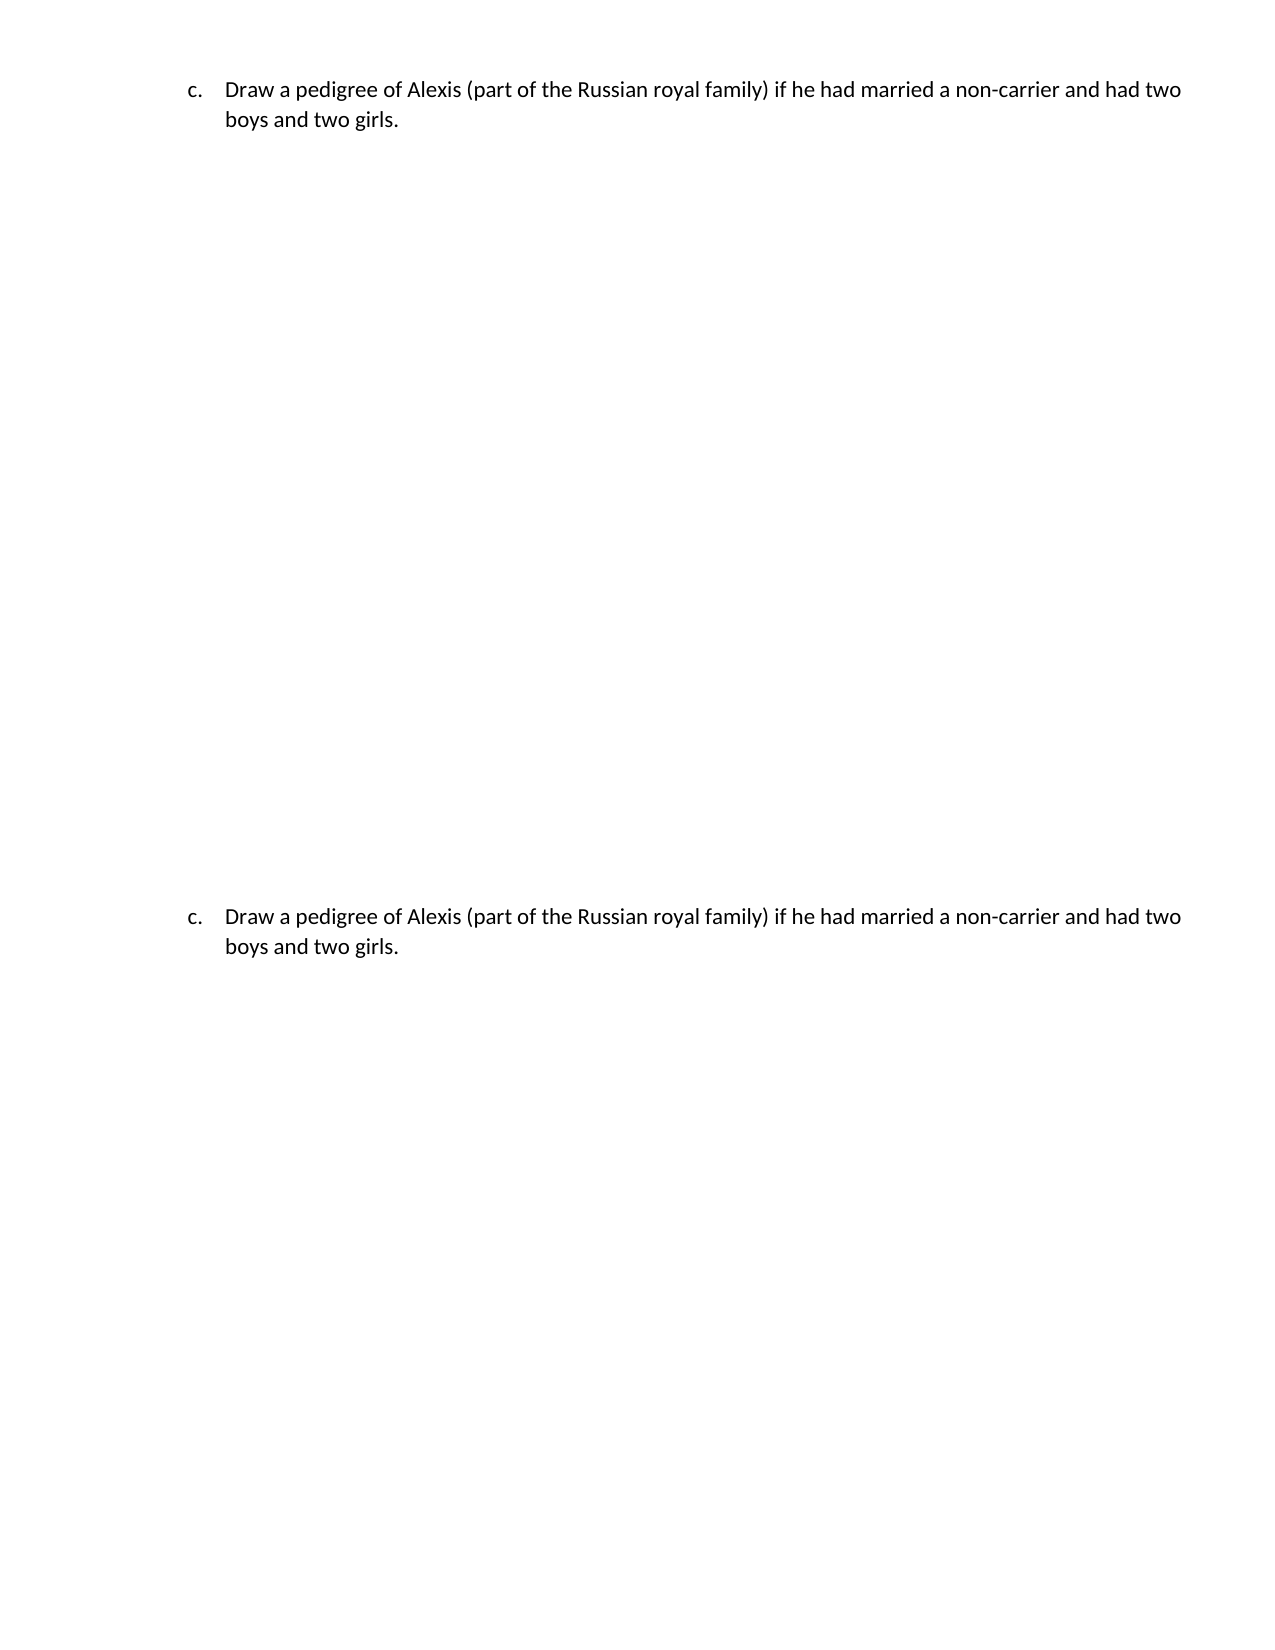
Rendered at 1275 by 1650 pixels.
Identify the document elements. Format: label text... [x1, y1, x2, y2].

list Draw a pedigree of Alexis (part of the Russian royal family) if he had married a non-carrier and had two boys and two girls. [187, 75, 1200, 133]
list Draw a pedigree of Alexis (part of the Russian royal family) if he had married a non-carrier and had two boys and two girls. [187, 902, 1200, 960]
